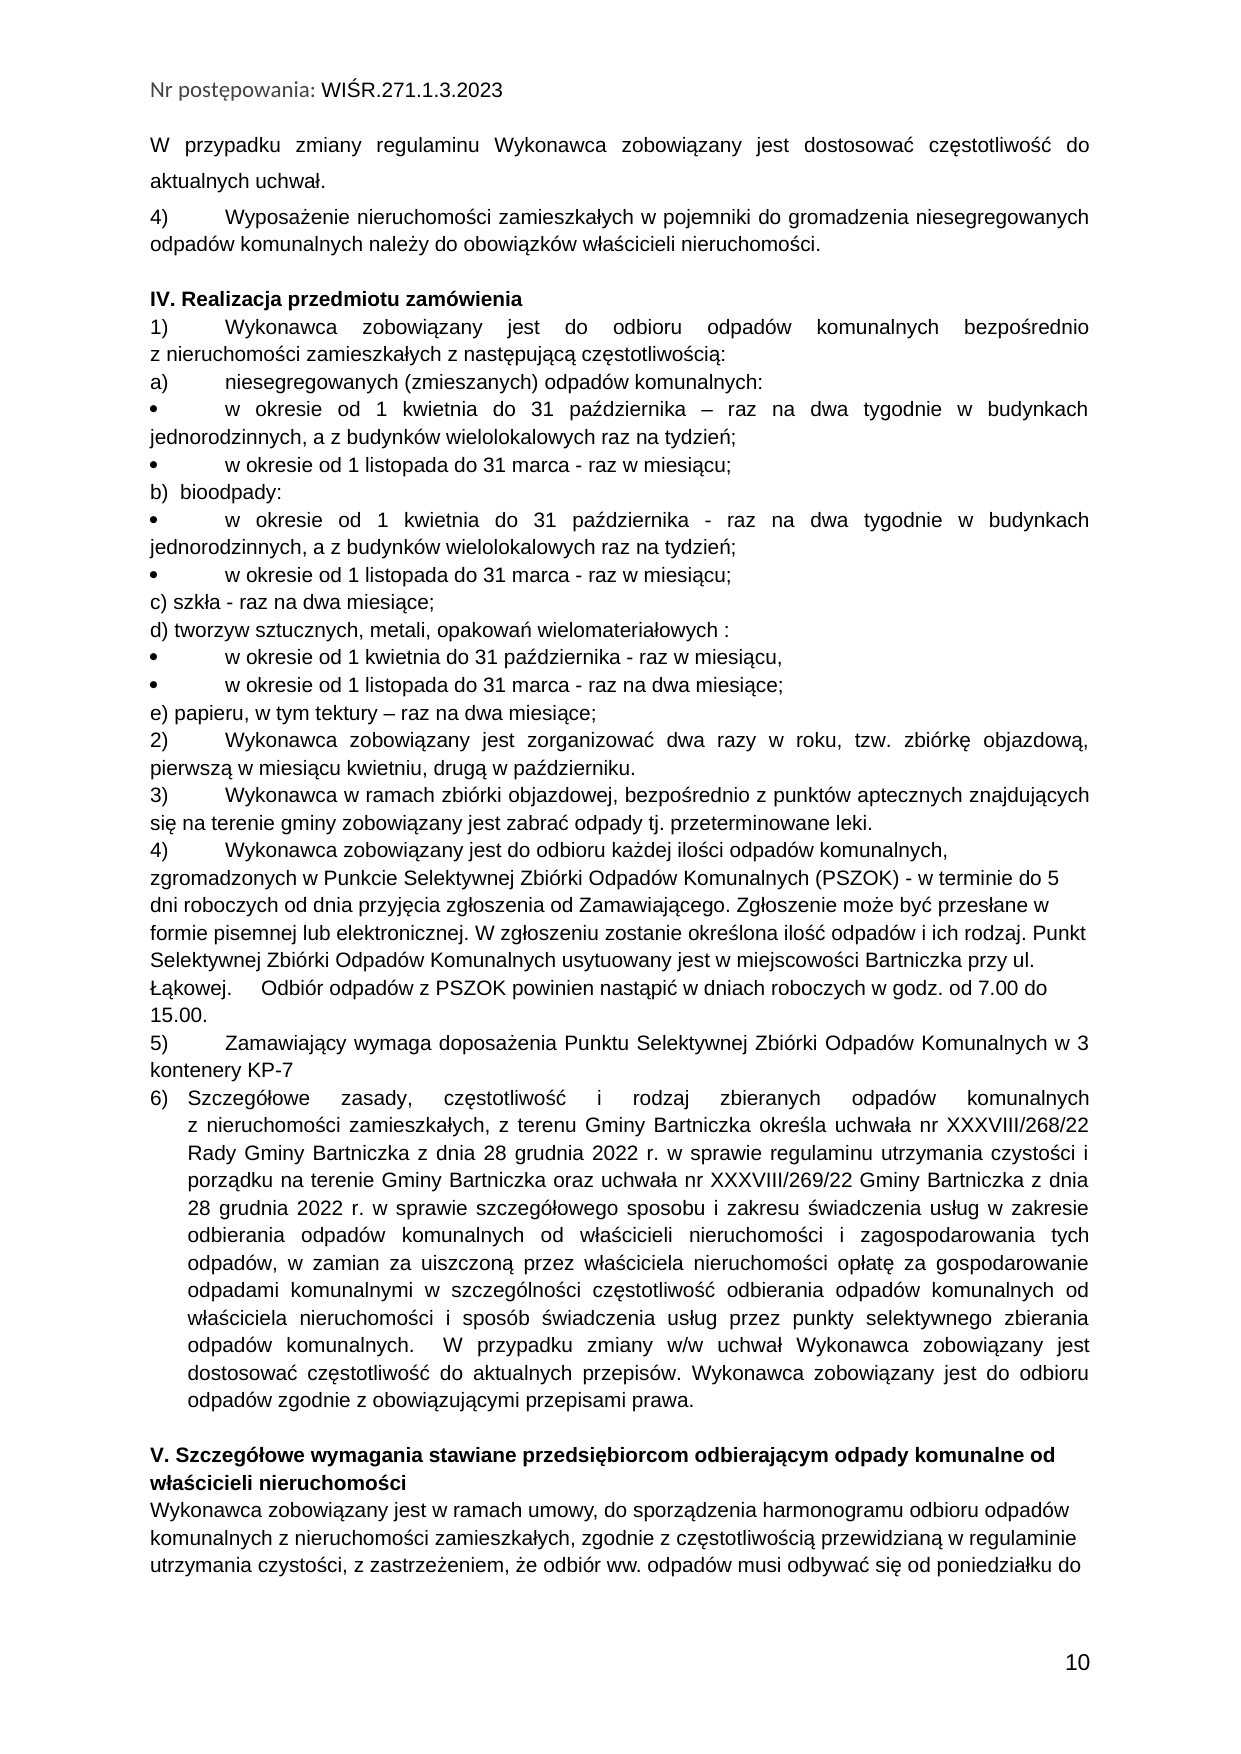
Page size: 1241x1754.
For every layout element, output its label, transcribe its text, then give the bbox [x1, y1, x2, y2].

list w okresie od 1 kwietnia do 31 października - raz na dwa tygodnie w budynkach jednorodzinnych, a z budynków wielolokalowych raz na tydzień; [150, 507, 1090, 559]
list Wykonawca zobowiązany jest do odbioru odpadów komunalnych bezpośrednio z nieruchomości zamieszkałych z następującą częstotliwością: [150, 315, 1090, 366]
list Wykonawca zobowiązany jest do odbioru każdej ilości odpadów komunalnych, zgromadzonych w Punkcie Selektywnej Zbiórki Odpadów Komunalnych (PSZOK) - w terminie do 5 dni roboczych od dnia przyjęcia zgłoszenia od Zamawiającego. Zgłoszenie może być przesłane w formie pisemnej lub elektronicznej. W zgłoszeniu zostanie określona ilość odpadów i ich rodzaj. Punkt Selektywnej Zbiórki Odpadów Komunalnych usytuowany jest w miejscowości Bartniczka przy ul. Łąkowej. Odbiór odpadów z PSZOK powinien nastąpić w dniach roboczych w godz. od 7.00 do 15.00. [150, 838, 1090, 1027]
text c) szkła - raz na dwa miesiące; [150, 590, 1090, 614]
text e) papieru, w tym tektury – raz na dwa miesiące; [150, 700, 1090, 724]
list niesegregowanych (zmieszanych) odpadów komunalnych: [150, 370, 1090, 394]
list w okresie od 1 listopada do 31 marca - raz w miesiącu; [150, 563, 1090, 587]
list Wykonawca w ramach zbiórki objazdowej, bezpośrednio z punktów aptecznych znajdujących się na terenie gminy zobowiązany jest zabrać odpady tj. przeterminowane leki. [150, 783, 1090, 834]
text d) tworzyw sztucznych, metali, opakowań wielomateriałowych : [150, 618, 1090, 642]
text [150, 1498, 1090, 1577]
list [150, 133, 1090, 193]
text IV. Realizacja przedmiotu zamówienia [150, 287, 1090, 311]
list Wykonawca zobowiązany jest zorganizować dwa razy w roku, tzw. zbiórkę objazdową, pierwszą w miesiącu kwietniu, drugą w październiku. [150, 728, 1090, 779]
list w okresie od 1 kwietnia do 31 października – raz na dwa tygodnie w budynkach jednorodzinnych, a z budynków wielolokalowych raz na tydzień; [150, 397, 1090, 449]
list w okresie od 1 listopada do 31 marca - raz w miesiącu; [150, 452, 1090, 476]
list w okresie od 1 listopada do 31 marca - raz na dwa miesiące; [150, 673, 1090, 697]
list Szczegółowe zasady, częstotliwość i rodzaj zbieranych odpadów komunalnych z nieruchomości zamieszkałych, z terenu Gminy Bartniczka określa uchwała nr XXXVIII/268/22 Rady Gminy Bartniczka z dnia 28 grudnia 2022 r. w sprawie regulaminu utrzymania czystości i porządku na terenie Gminy Bartniczka oraz uchwała nr XXXVIII/269/22 Gminy Bartniczka z dnia 28 grudnia 2022 r. w sprawie szczegółowego sposobu i zakresu świadczenia usług w zakresie odbierania odpadów komunalnych od właścicieli nieruchomości i zagospodarowania tych odpadów, w zamian za uiszczoną przez właściciela nieruchomości opłatę za gospodarowanie odpadami komunalnymi w szczególności częstotliwość odbierania odpadów komunalnych od właściciela nieruchomości i sposób świadczenia usług przez punkty selektywnego zbierania odpadów komunalnych. W przypadku zmiany w/w uchwał Wykonawca zobowiązany jest dostosować częstotliwość do aktualnych przepisów. Wykonawca zobowiązany jest do odbioru odpadów zgodnie z obowiązującymi przepisami prawa. [150, 1085, 1090, 1412]
list Zamawiający wymaga doposażenia Punktu Selektywnej Zbiórki Odpadów Komunalnych w 3 kontenery KP-7 [150, 1030, 1090, 1082]
text b) bioodpady: [150, 480, 1090, 504]
text V. Szczegółowe wymagania stawiane przedsiębiorcom odbierającym odpady komunalne od właścicieli nieruchomości [150, 1443, 1090, 1494]
list Wyposażenie nieruchomości zamieszkałych w pojemniki do gromadzenia niesegregowanych odpadów komunalnych należy do obowiązków właścicieli nieruchomości. [150, 205, 1090, 256]
list w okresie od 1 kwietnia do 31 października - raz w miesiącu, [150, 645, 1090, 669]
